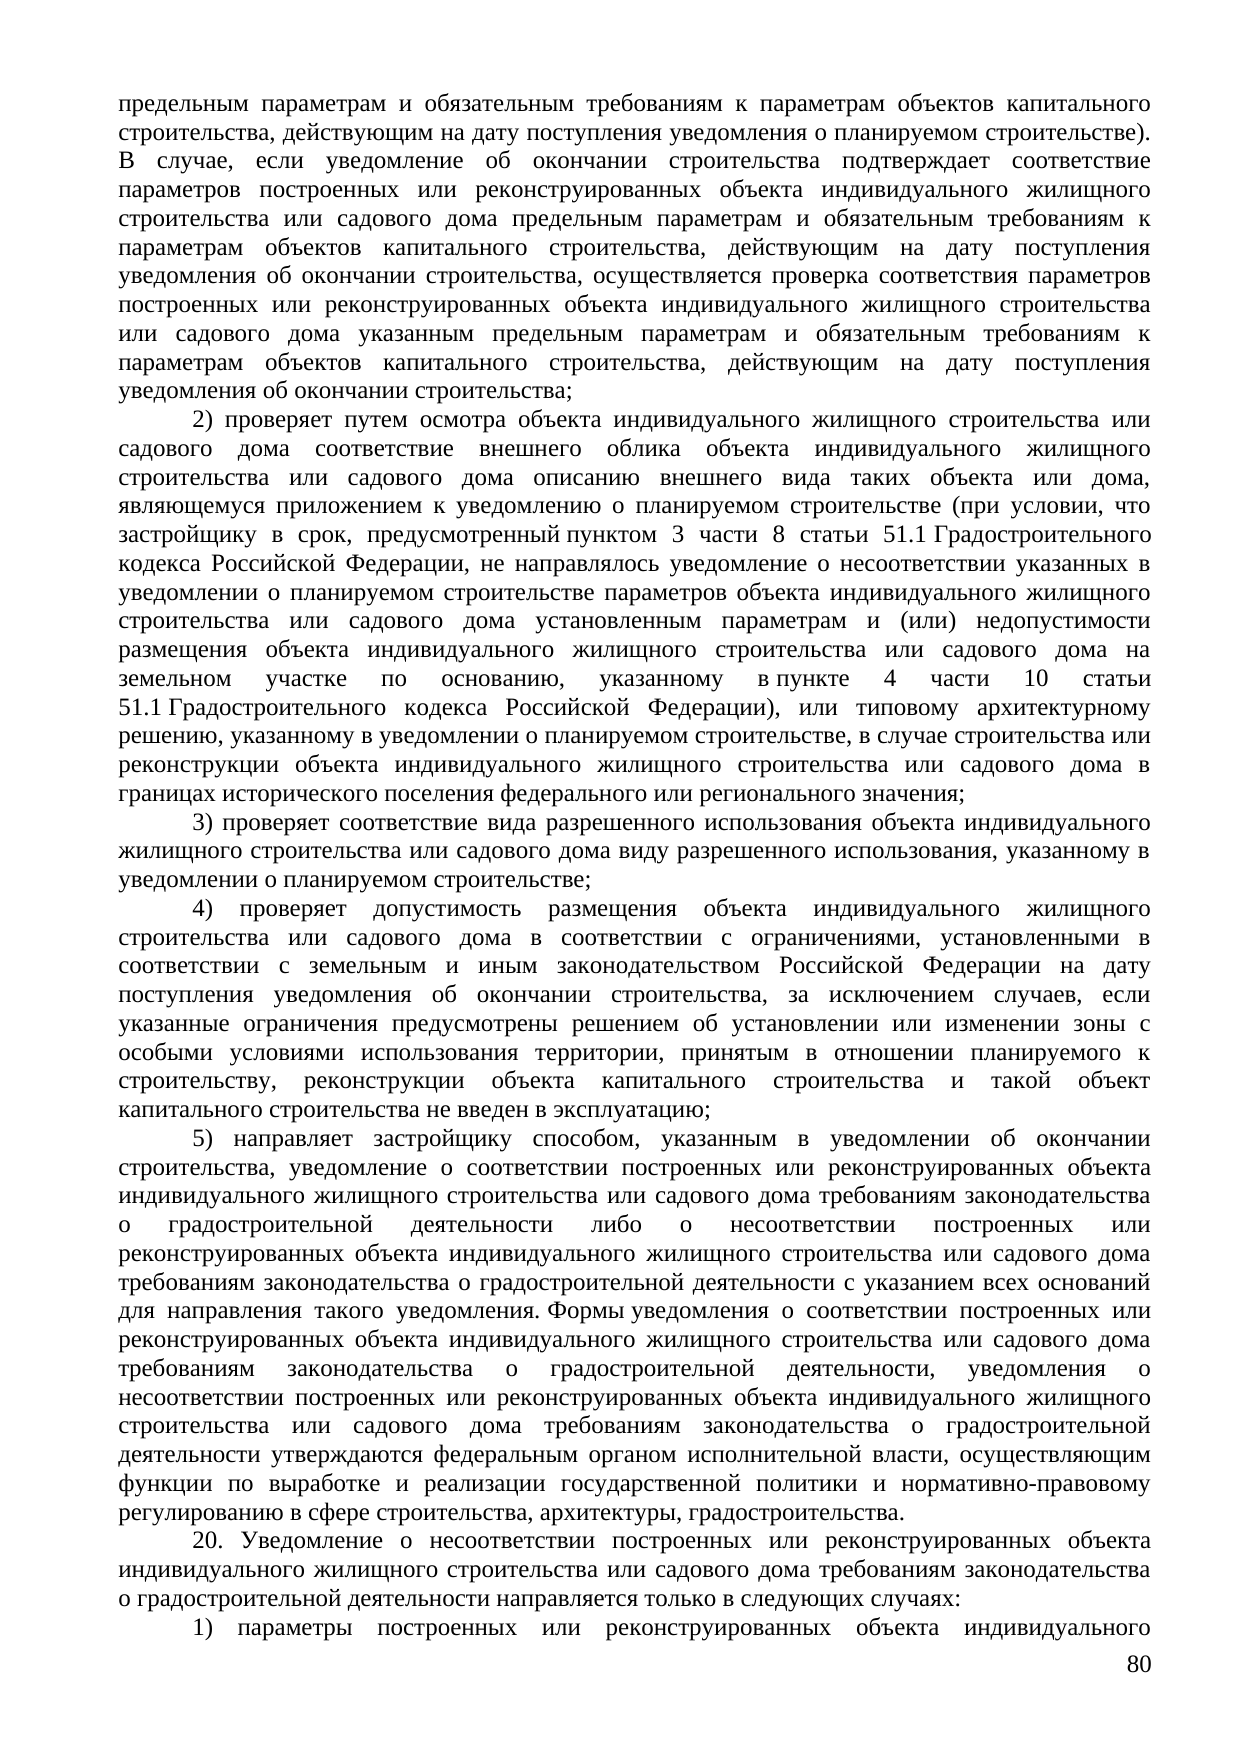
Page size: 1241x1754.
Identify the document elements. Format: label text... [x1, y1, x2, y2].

text 3) проверяет соответствие вида разрешенного использования объекта индивидуального жилищного строительства или садового дома виду разрешенного использования, указанному в уведомлении о планируемом строительстве; [118, 807, 1152, 893]
text 2) проверяет путем осмотра объекта индивидуального жилищного строительства или садового дома соответствие внешнего облика объекта индивидуального жилищного строительства или садового дома описанию внешнего вида таких объекта или дома, являющемуся приложением к уведомлению о планируемом строительстве (при условии, что застройщику в срок, предусмотренный пунктом 3 части 8 статьи 51.1 Градостроительного кодекса Российской Федерации, не направлялось уведомление о несоответствии указанных в уведомлении о планируемом строительстве параметров объекта индивидуального жилищного строительства или садового дома установленным параметрам и (или) недопустимости размещения объекта индивидуального жилищного строительства или садового дома на земельном участке по основанию, указанному в пункте 4 части 10 статьи 51.1 Градостроительного кодекса Российской Федерации), или типовому архитектурному решению, указанному в уведомлении о планируемом строительстве, в случае строительства или реконструкции объекта индивидуального жилищного строительства или садового дома в границах исторического поселения федерального или регионального значения; [118, 404, 1152, 807]
text 20. Уведомление о несоответствии построенных или реконструированных объекта индивидуального жилищного строительства или садового дома требованиям законодательства о градостроительной деятельности направляется только в следующих случаях: [118, 1525, 1152, 1612]
text 4) проверяет допустимость размещения объекта индивидуального жилищного строительства или садового дома в соответствии с ограничениями, установленными в соответствии с земельным и иным законодательством Российской Федерации на дату поступления уведомления об окончании строительства, за исключением случаев, если указанные ограничения предусмотрены решением об установлении или изменении зоны с особыми условиями использования территории, принятым в отношении планируемого к строительству, реконструкции объекта капитального строительства и такой объект капитального строительства не введен в эксплуатацию; [118, 893, 1152, 1123]
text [118, 88, 1152, 404]
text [118, 1612, 1152, 1640]
text 5) направляет застройщику способом, указанным в уведомлении об окончании строительства, уведомление о соответствии построенных или реконструированных объекта индивидуального жилищного строительства или садового дома требованиям законодательства о градостроительной деятельности либо о несоответствии построенных или реконструированных объекта индивидуального жилищного строительства или садового дома требованиям законодательства о градостроительной деятельности с указанием всех оснований для направления такого уведомления. Формы уведомления о соответствии построенных или реконструированных объекта индивидуального жилищного строительства или садового дома требованиям законодательства о градостроительной деятельности, уведомления о несоответствии построенных или реконструированных объекта индивидуального жилищного строительства или садового дома требованиям законодательства о градостроительной деятельности утверждаются федеральным органом исполнительной власти, осуществляющим функции по выработке и реализации государственной политики и нормативно-правовому регулированию в сфере строительства, архитектуры, градостроительства. [118, 1123, 1152, 1525]
